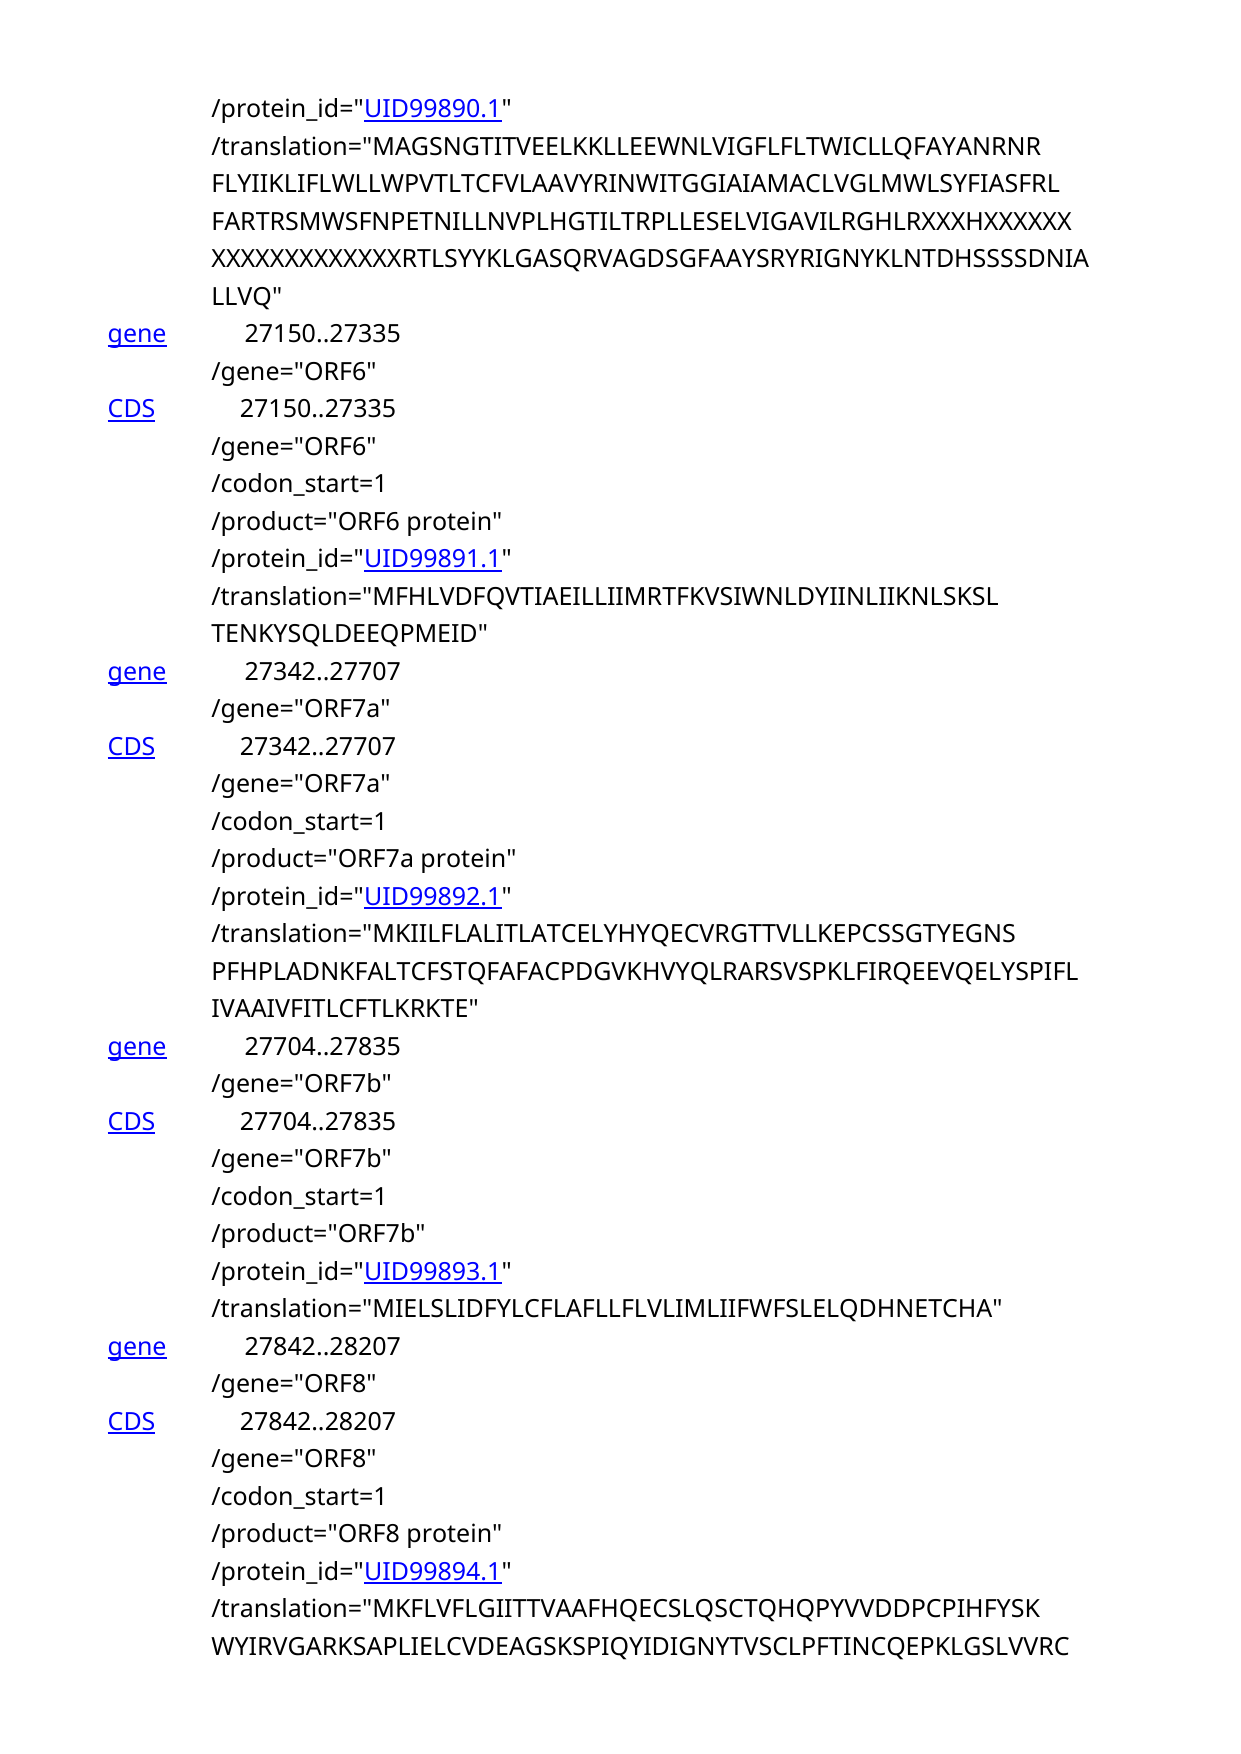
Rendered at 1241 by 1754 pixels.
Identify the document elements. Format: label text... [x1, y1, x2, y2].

text /gene="ORF8" [75, 1364, 1165, 1402]
text /codon_start=1 [75, 1177, 1165, 1214]
text /translation="MFHLVDFQVTIAEILLIIMRTFKVSIWNLDYIINLIIKNLSKSL [75, 577, 1165, 614]
text CDS 27342..27707 [75, 727, 1165, 764]
text gene 27704..27835 [75, 1027, 1165, 1064]
text gene 27842..28207 [75, 1327, 1165, 1364]
text /translation="MKFLVFLGIITTVAAFHQECSLQSCTQHQPYVVDDPCPIHFYSK [75, 1589, 1165, 1627]
text /translation="MKIILFLALITLATCELYHYQECVRGTTVLLKEPCSSGTYEGNS [75, 914, 1165, 952]
text /codon_start=1 [75, 1477, 1165, 1514]
text /gene="ORF7b" [75, 1064, 1165, 1102]
text gene 27150..27335 [75, 314, 1165, 352]
text /translation="MIELSLIDFYLCFLAFLLFLVLIMLIIFWFSLELQDHNETCHA" [75, 1289, 1165, 1327]
text /protein_id="UID99890.1" [75, 89, 1165, 127]
text /product="ORF6 protein" [75, 502, 1165, 539]
text /product="ORF7a protein" [75, 839, 1165, 877]
text XXXXXXXXXXXXXRTLSYYKLGASQRVAGDSGFAAYSRYRIGNYKLNTDHSSSSDNIA [75, 239, 1165, 277]
text CDS 27842..28207 [75, 1402, 1165, 1439]
text /product="ORF7b" [75, 1214, 1165, 1252]
text /protein_id="UID99892.1" [75, 877, 1165, 914]
text /codon_start=1 [75, 464, 1165, 502]
text /translation="MAGSNGTITVEELKKLLEEWNLVIGFLFLTWICLLQFAYANRNR [75, 127, 1165, 164]
text IVAAIVFITLCFTLKRKTE" [75, 989, 1165, 1027]
text /codon_start=1 [75, 802, 1165, 839]
text CDS 27150..27335 [75, 389, 1165, 427]
text PFHPLADNKFALTCFSTQFAFACPDGVKHVYQLRARSVSPKLFIRQEEVQELYSPIFL [75, 952, 1165, 989]
text WYIRVGARKSAPLIELCVDEAGSKSPIQYIDIGNYTVSCLPFTINCQEPKLGSLVVRC [75, 1627, 1165, 1664]
text CDS 27704..27835 [75, 1102, 1165, 1139]
text /product="ORF8 protein" [75, 1514, 1165, 1552]
text LLVQ" [75, 277, 1165, 314]
text /gene="ORF7a" [75, 689, 1165, 727]
text /gene="ORF6" [75, 427, 1165, 464]
text /protein_id="UID99894.1" [75, 1552, 1165, 1589]
text /protein_id="UID99893.1" [75, 1252, 1165, 1289]
text /gene="ORF6" [75, 352, 1165, 389]
text /gene="ORF7b" [75, 1139, 1165, 1177]
text /gene="ORF7a" [75, 764, 1165, 802]
text FLYIIKLIFLWLLWPVTLTCFVLAAVYRINWITGGIAIAMACLVGLMWLSYFIASFRL [75, 164, 1165, 202]
text TENKYSQLDEEQPMEID" [75, 614, 1165, 652]
text gene 27342..27707 [75, 652, 1165, 689]
text /gene="ORF8" [75, 1439, 1165, 1477]
text FARTRSMWSFNPETNILLNVPLHGTILTRPLLESELVIGAVILRGHLRXXXHXXXXXX [75, 202, 1165, 239]
text /protein_id="UID99891.1" [75, 539, 1165, 577]
